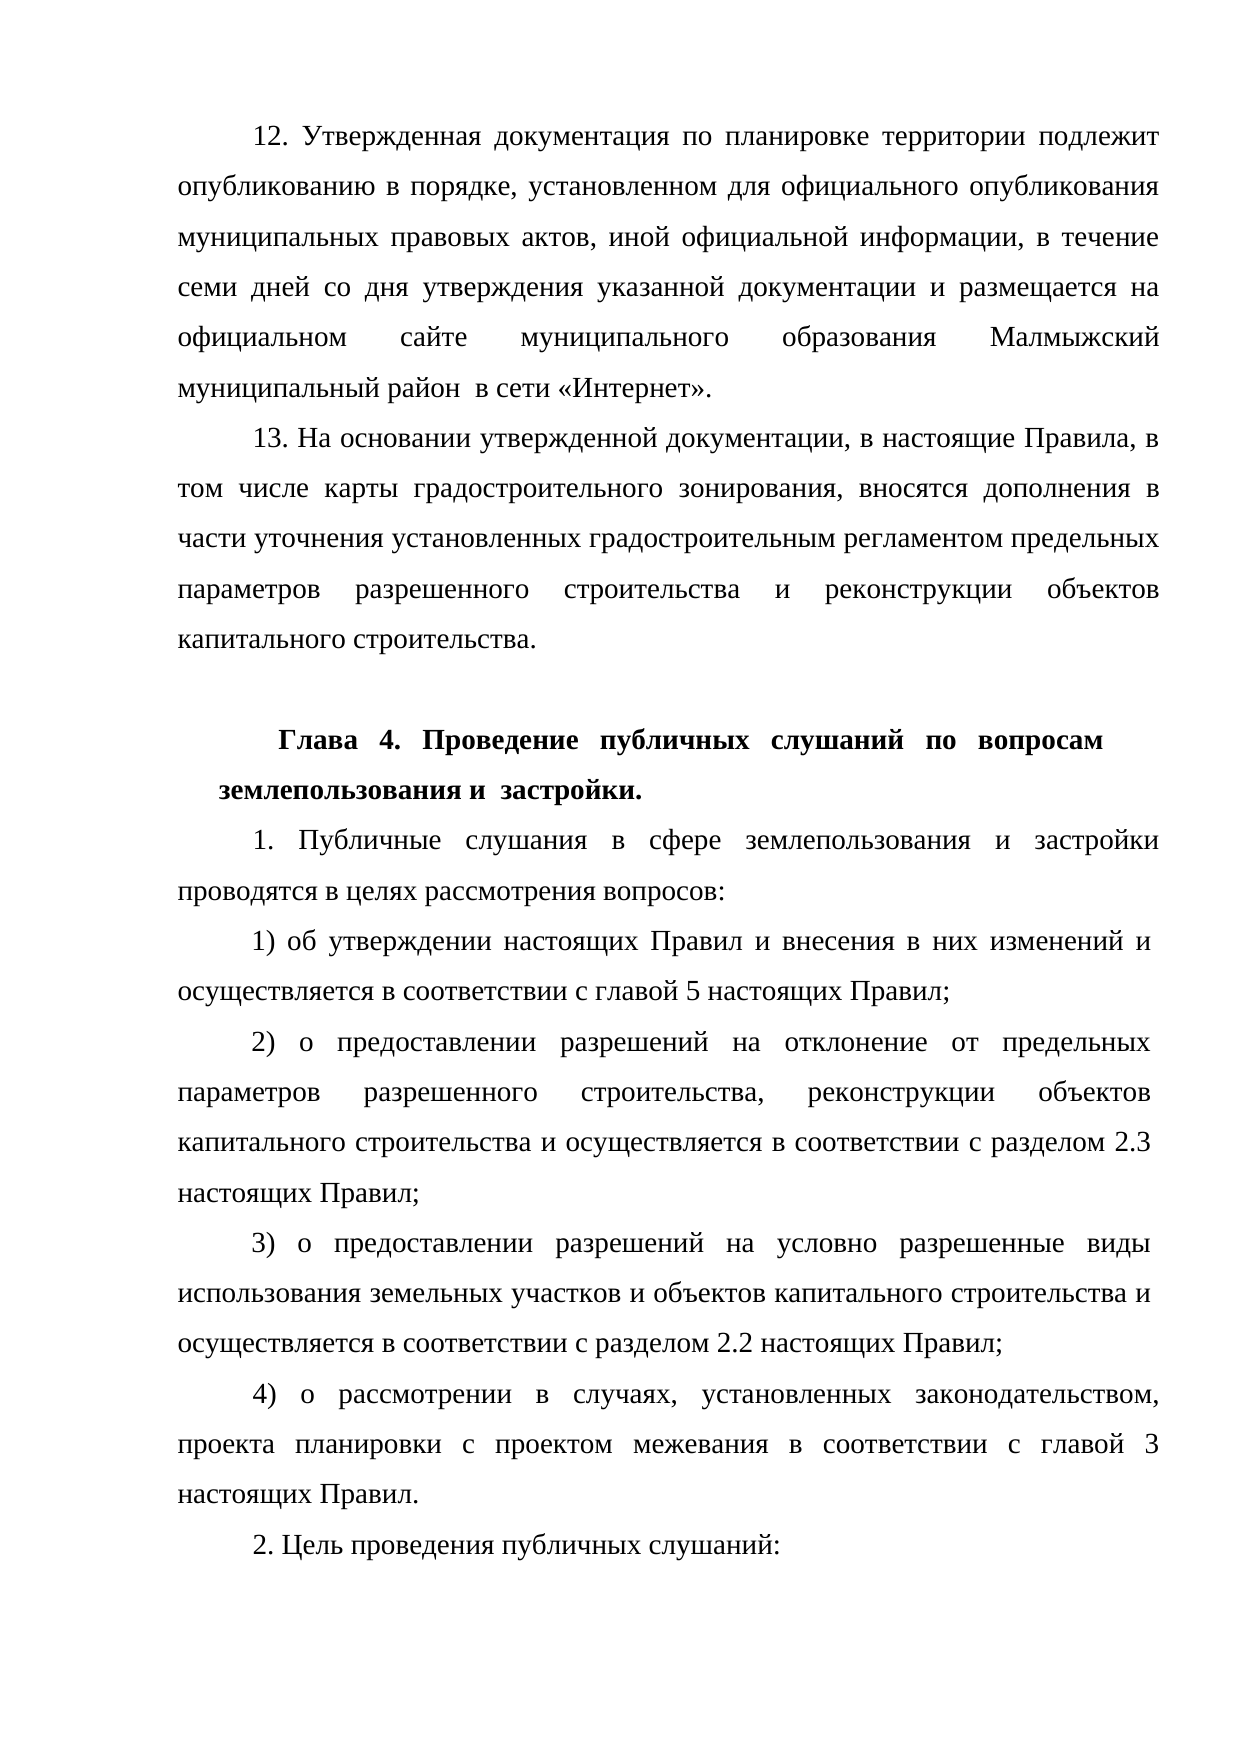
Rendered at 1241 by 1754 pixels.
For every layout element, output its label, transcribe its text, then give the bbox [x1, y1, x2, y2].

text 13. На основании утвержденной документации, в настоящие Правила, в том числе карты градостроительного зонирования, вносятся дополнения в части уточнения установленных градостроительным регламентом предельных параметров разрешенного строительства и реконструкции объектов капитального строительства. [177, 420, 1160, 655]
text 3) о предоставлении разрешений на условно разрешенные виды использования земельных участков и объектов капитального строительства и осуществляется в соответствии с разделом 2.2 настоящих Правил; [177, 1225, 1152, 1359]
text 12. Утвержденная документация по планировке территории подлежит опубликованию в порядке, установленном для официального опубликования муниципальных правовых актов, иной официальной информации, в течение семи дней со дня утверждения указанной документации и размещается на официальном сайте муниципального образования Малмыжский муниципальный район в сети «Интернет». [177, 118, 1160, 403]
text 2. Цель проведения публичных слушаний: [177, 1527, 1160, 1560]
text 4) о рассмотрении в случаях, установленных законодательством, проекта планировки с проектом межевания в соответствии с главой 3 настоящих Правил. [177, 1376, 1160, 1510]
text 2) о предоставлении разрешений на отклонение от предельных параметров разрешенного строительства, реконструкции объектов капитального строительства и осуществляется в соответствии с разделом 2.3 настоящих Правил; [177, 1024, 1152, 1208]
text 1. Публичные слушания в сфере землепользования и застройки проводятся в целях рассмотрения вопросов: [177, 822, 1160, 906]
text 1) об утверждении настоящих Правил и внесения в них изменений и осуществляется в соответствии с главой 5 настоящих Правил; [177, 923, 1152, 1007]
text Глава 4. Проведение публичных слушаний по вопросам землепользования и застройки. [219, 722, 1104, 806]
